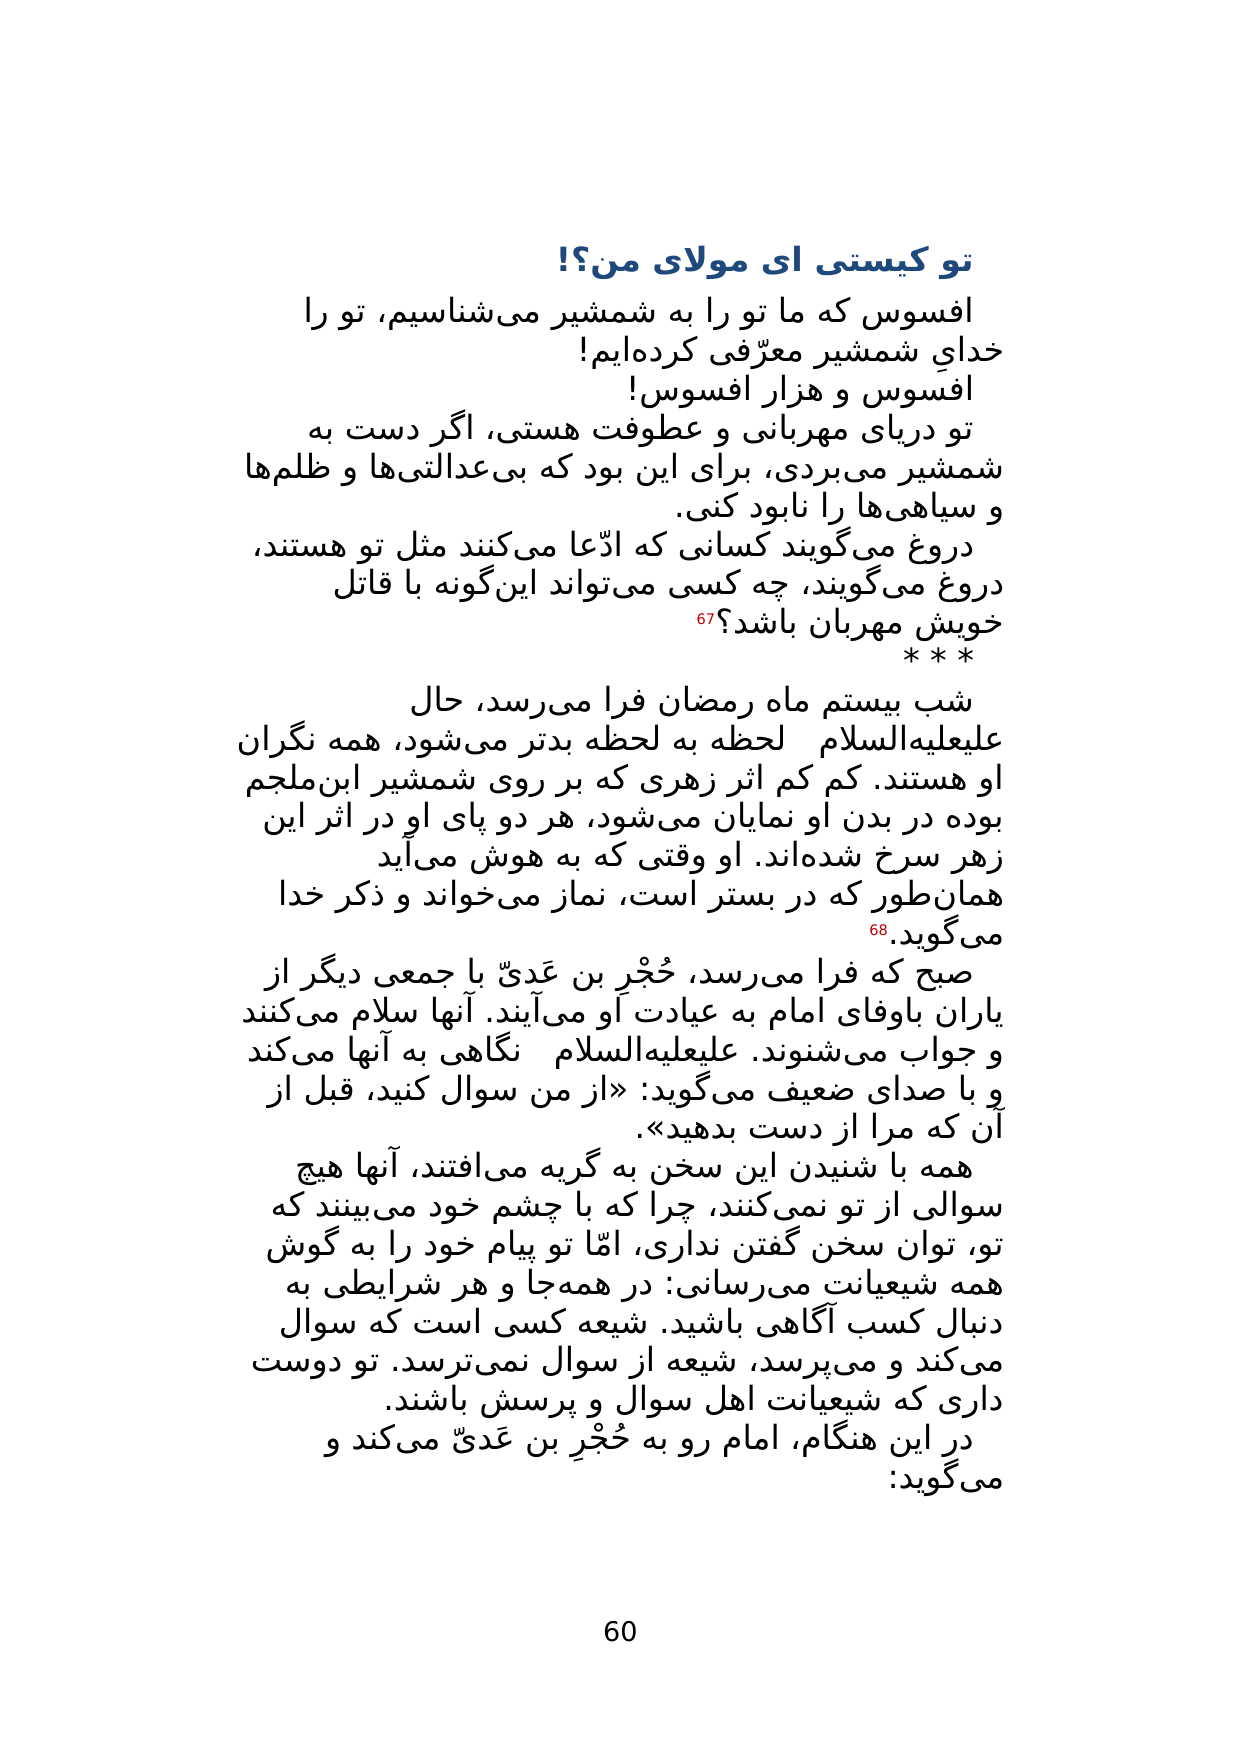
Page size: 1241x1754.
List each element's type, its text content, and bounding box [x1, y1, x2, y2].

text صبح که فرا می‌رسد، حُجْرِ بن عَدیّ با جمعی دیگر از یاران باوفای امام به عیادت او می‌آیند. آنها سلام می‌کنند و جواب می‌شنوند. علیعليه‌السلام نگاهی به آنها می‌کند و با صدای ضعیف می‌گوید: «از من سوال کنید، قبل از آن که مرا از دست بدهید». [236, 952, 1004, 1147]
text افسوس که ما تو را به شمشیر می‌شناسیم، تو را خدایِ شمشیر معرّفی کرده‌ایم! [236, 292, 1004, 369]
text * * * [236, 642, 1004, 680]
subtitle تو کیستی ای مولای من؟! [236, 241, 1004, 279]
text تو دریای مهربانی و عطوفت هستی، اگر دست به شمشیر می‌بردی، برای این بود که بی‌عدالتی‌ها و ظلم‌ها و سیاهی‌ها را نابود کنی. [236, 408, 1004, 525]
text شب بیستم ماه رمضان فرا می‌رسد، حال علیعليه‌السلام لحظه به لحظه بدتر می‌شود، همه نگران او هستند. کم کم اثر زهری که بر روی شمشیر ابن‌ملجم بوده در بدن او نمایان می‌شود، هر دو پای او در اثر این زهر سرخ شده‌اند. او وقتی که به هوش می‌آید همان‌طور که در بستر است، نماز می‌خواند و ذکر خدا می‌گوید.68 [236, 680, 1004, 952]
text در این هنگام، امام رو به حُجْرِ بن عَدیّ می‌کند و می‌گوید: [236, 1419, 1004, 1496]
text همه با شنیدن این سخن به گریه می‌افتند، آنها هیچ سوالی از تو نمی‌کنند، چرا که با چشم خود می‌بینند که تو، توان سخن گفتن نداری، امّا تو پیام خود را به گوش همه شیعیانت می‌رسانی: در همه‌جا و هر شرایطی به دنبال کسب آگاهی باشید. شیعه کسی است که سوال می‌کند و می‌پرسد، شیعه از سوال نمی‌ترسد. تو دوست داری که شیعیانت اهل سوال و پرسش باشند. [236, 1147, 1004, 1419]
text افسوس و هزار افسوس! [236, 369, 1004, 408]
text دروغ می‌گویند کسانی که ادّعا می‌کنند مثل تو هستند، دروغ می‌گویند، چه کسی می‌تواند این‌گونه با قاتل خویش مهربان باشد؟67 [236, 525, 1004, 642]
